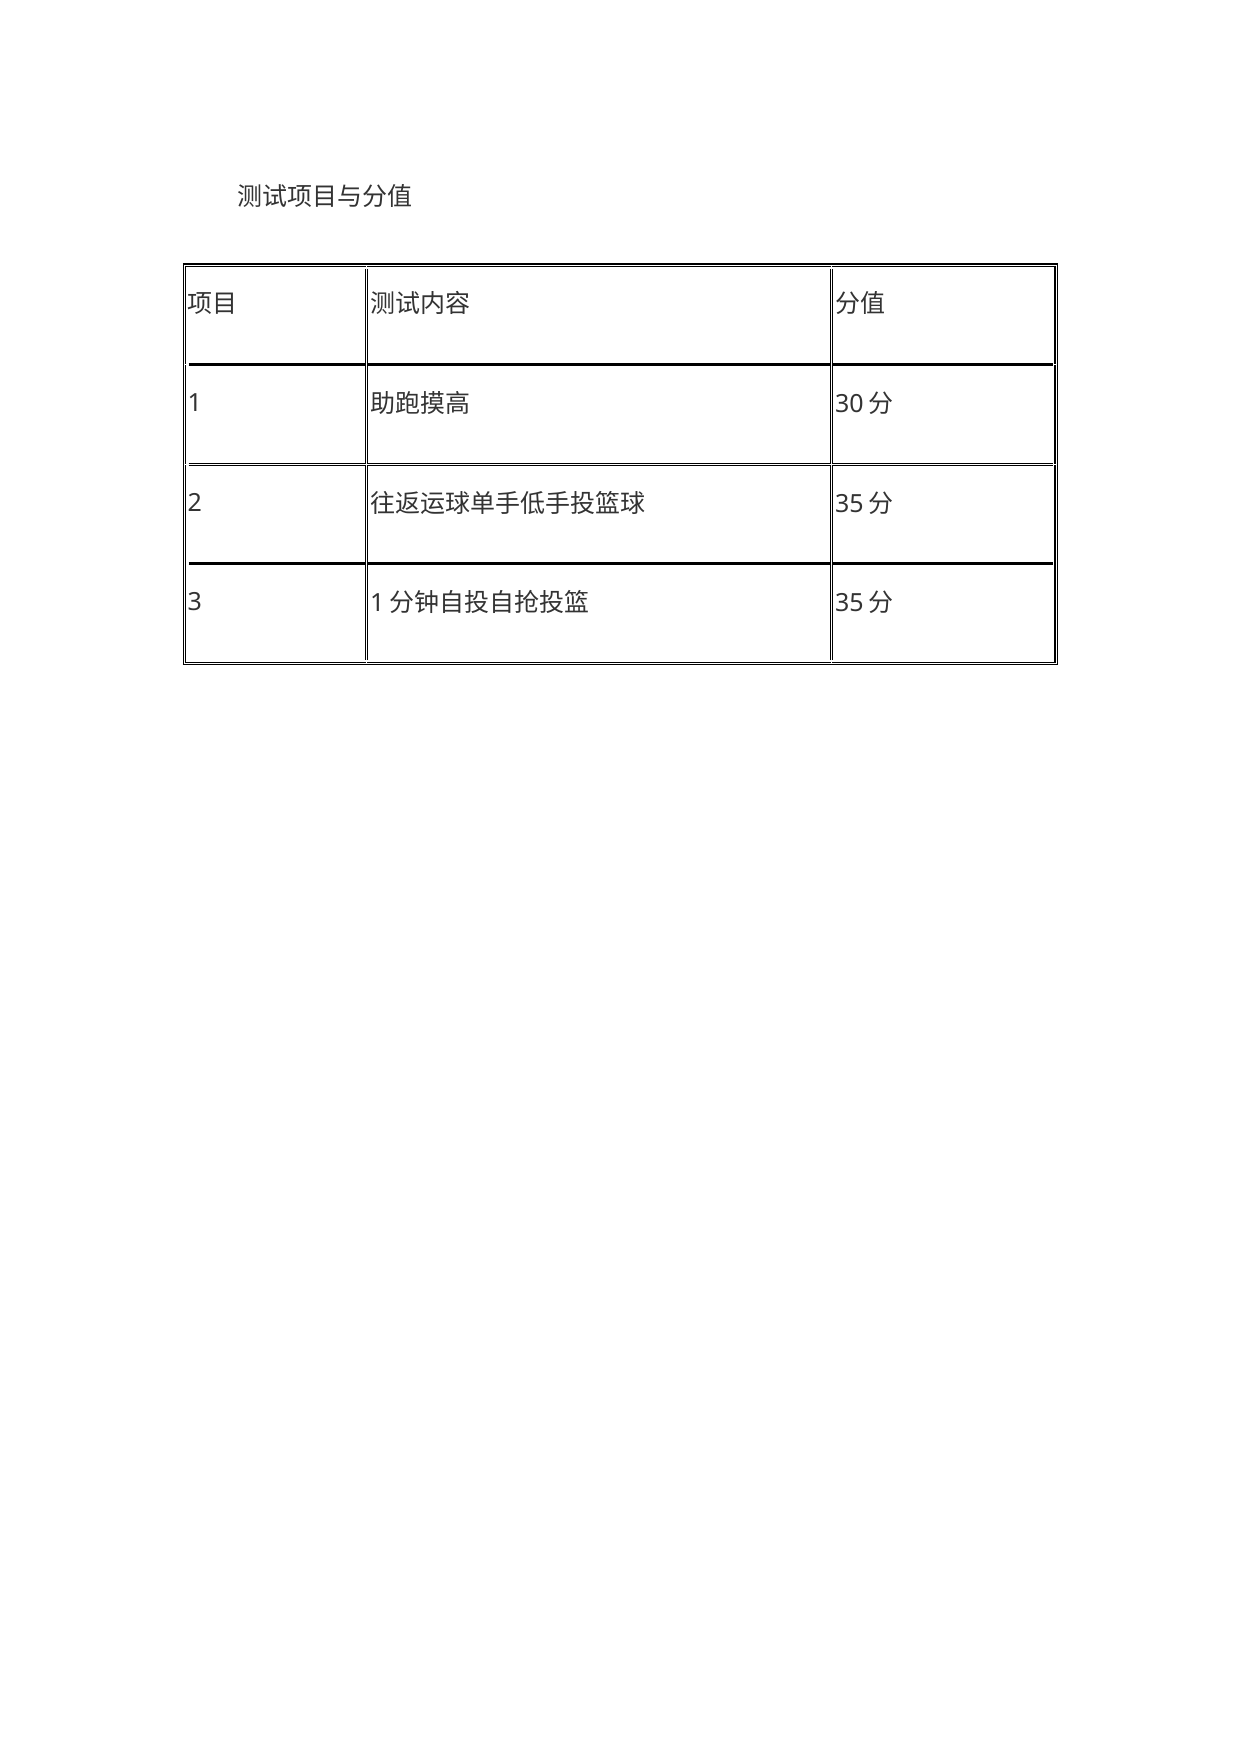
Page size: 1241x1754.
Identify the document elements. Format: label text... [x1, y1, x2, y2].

table_header 分值 [832, 267, 1054, 363]
table_cell 30分 [833, 363, 1056, 462]
table_cell 35分 [832, 562, 1054, 662]
table_cell 助跑摸高 [368, 366, 830, 462]
table_header 项目 [186, 267, 367, 363]
table_cell 3 [186, 562, 367, 662]
table_cell 1分钟自投自抢投篮 [367, 565, 832, 662]
table_cell 35分 [833, 463, 1055, 562]
table_cell 1 [184, 363, 365, 462]
text 测试项目与分值 [187, 162, 1053, 227]
table_cell 往返运球单手低手投篮球 [368, 466, 830, 562]
table_cell 2 [186, 463, 365, 562]
table_header 测试内容 [367, 267, 832, 363]
